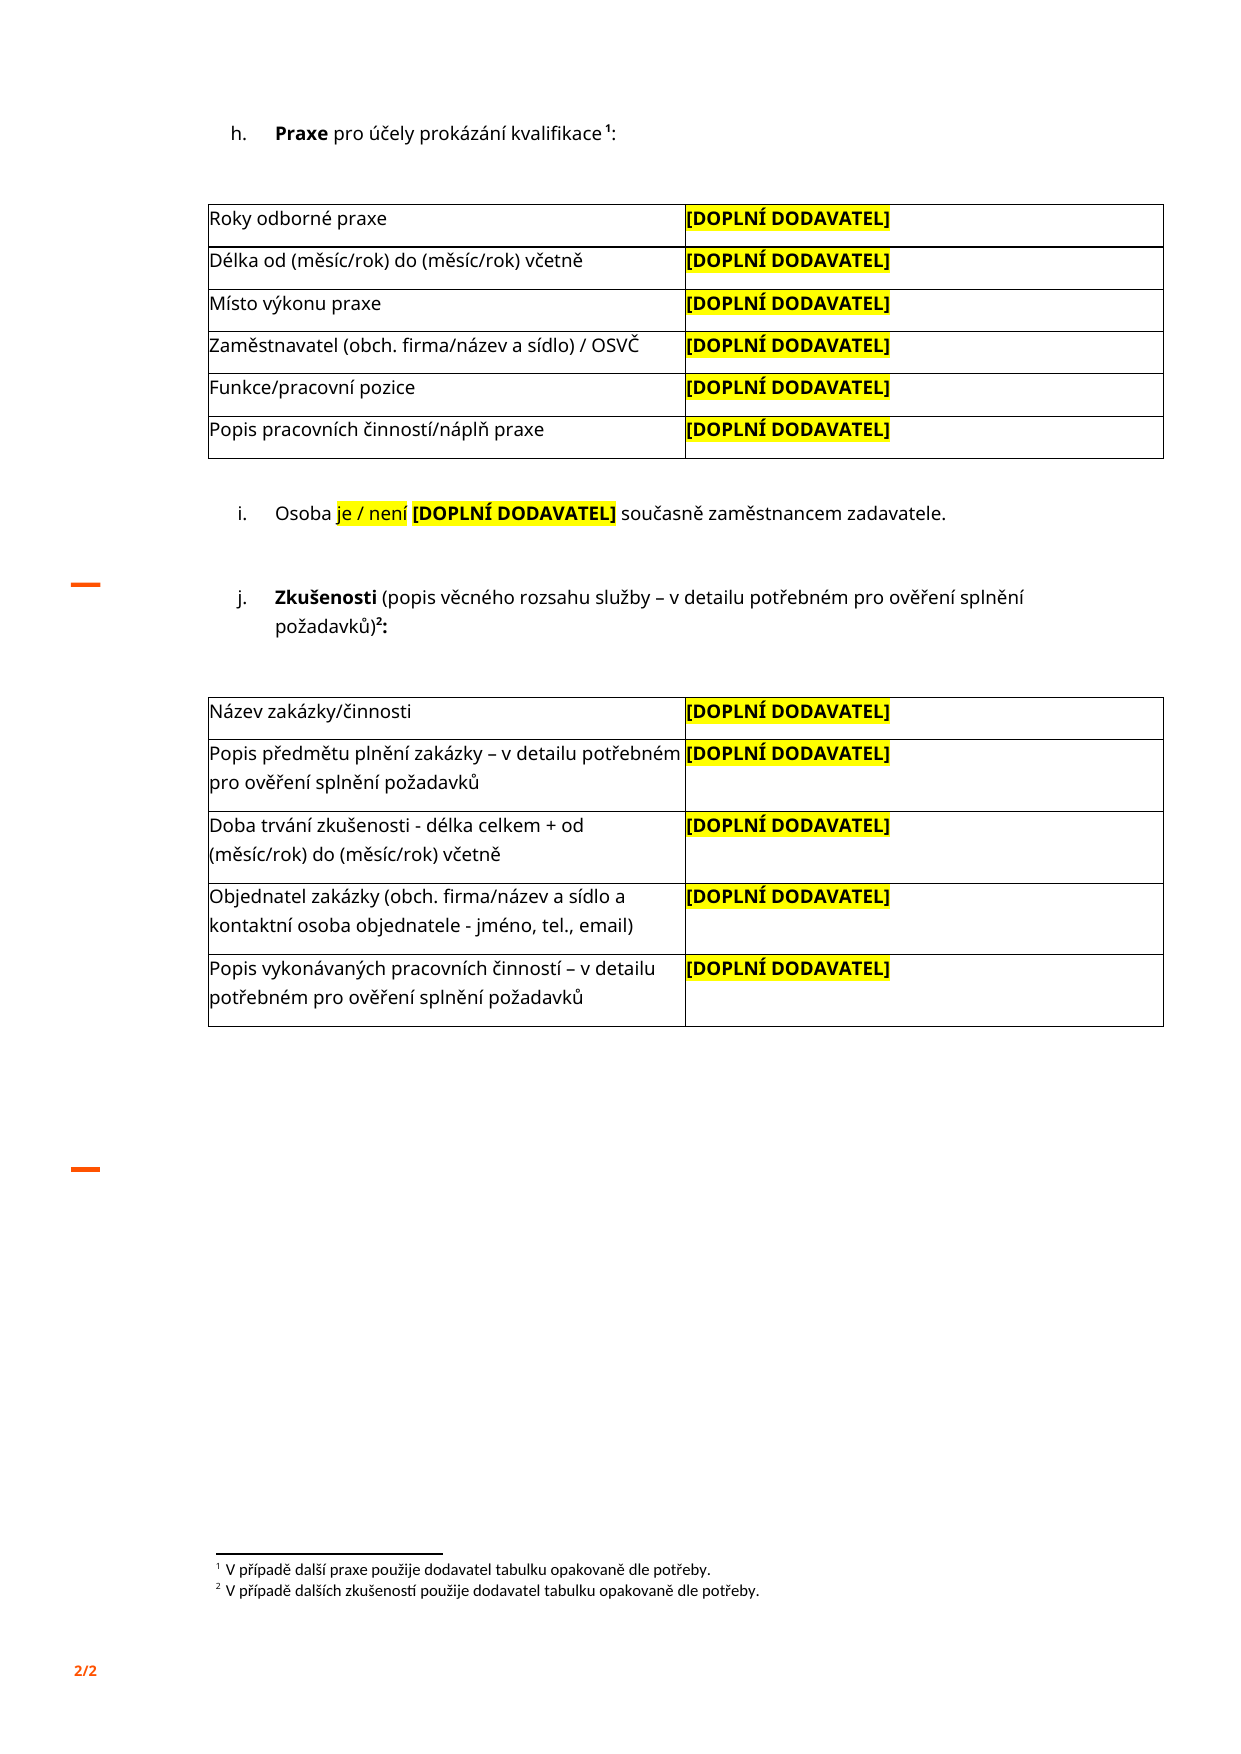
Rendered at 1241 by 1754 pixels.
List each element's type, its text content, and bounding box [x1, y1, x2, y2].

table_cell [DOPLNÍ DODAVATEL] [686, 884, 1163, 954]
table_cell Objednatel zakázky (obch. firma/název a sídlo a kontaktní osoba objednatele - jméno, tel., email) [209, 884, 685, 954]
table_header Název zakázky/činnosti [209, 698, 685, 739]
table_cell Zaměstnavatel (obch. firma/název a sídlo) / OSVČ [209, 332, 685, 373]
table_cell Funkce/pracovní pozice [209, 374, 685, 416]
list Osoba je / není [DOPLNÍ DODAVATEL] současně zaměstnancem zadavatele. [616, 501, 1122, 526]
table_header [DOPLNÍ DODAVATEL] [686, 205, 1163, 246]
table_cell Doba trvání zkušenosti - délka celkem + od (měsíc/rok) do (měsíc/rok) včetně [209, 812, 685, 882]
table_cell [DOPLNÍ DODAVATEL] [686, 955, 1163, 1026]
table_header Roky odborné praxe [209, 205, 685, 246]
table_header [DOPLNÍ DODAVATEL] [686, 698, 1163, 739]
list Praxe pro účely prokázání kvalifikace : [230, 121, 1122, 146]
table_cell [DOPLNÍ DODAVATEL] [686, 332, 1163, 373]
table_cell [DOPLNÍ DODAVATEL] [686, 290, 1163, 331]
table_cell Místo výkonu praxe [209, 290, 685, 331]
table_cell [DOPLNÍ DODAVATEL] [686, 374, 1163, 416]
table_cell Popis předmětu plnění zakázky – v detailu potřebném pro ověření splnění požadavků [209, 740, 685, 811]
list Zkušenosti (popis věcného rozsahu služby – v detailu potřebném pro ověření splnění požadavků): [237, 584, 1122, 639]
table_cell [DOPLNÍ DODAVATEL] [686, 740, 1163, 811]
table_cell [DOPLNÍ DODAVATEL] [686, 248, 1163, 289]
table_cell Popis pracovních činností/náplň praxe [209, 417, 685, 458]
table_cell [DOPLNÍ DODAVATEL] [686, 417, 1163, 458]
table_cell Popis vykonávaných pracovních činností – v detailu potřebném pro ověření splnění požadavků [209, 955, 685, 1026]
table_cell [DOPLNÍ DODAVATEL] [686, 812, 1163, 882]
table_cell Délka od (měsíc/rok) do (měsíc/rok) včetně [209, 248, 685, 289]
